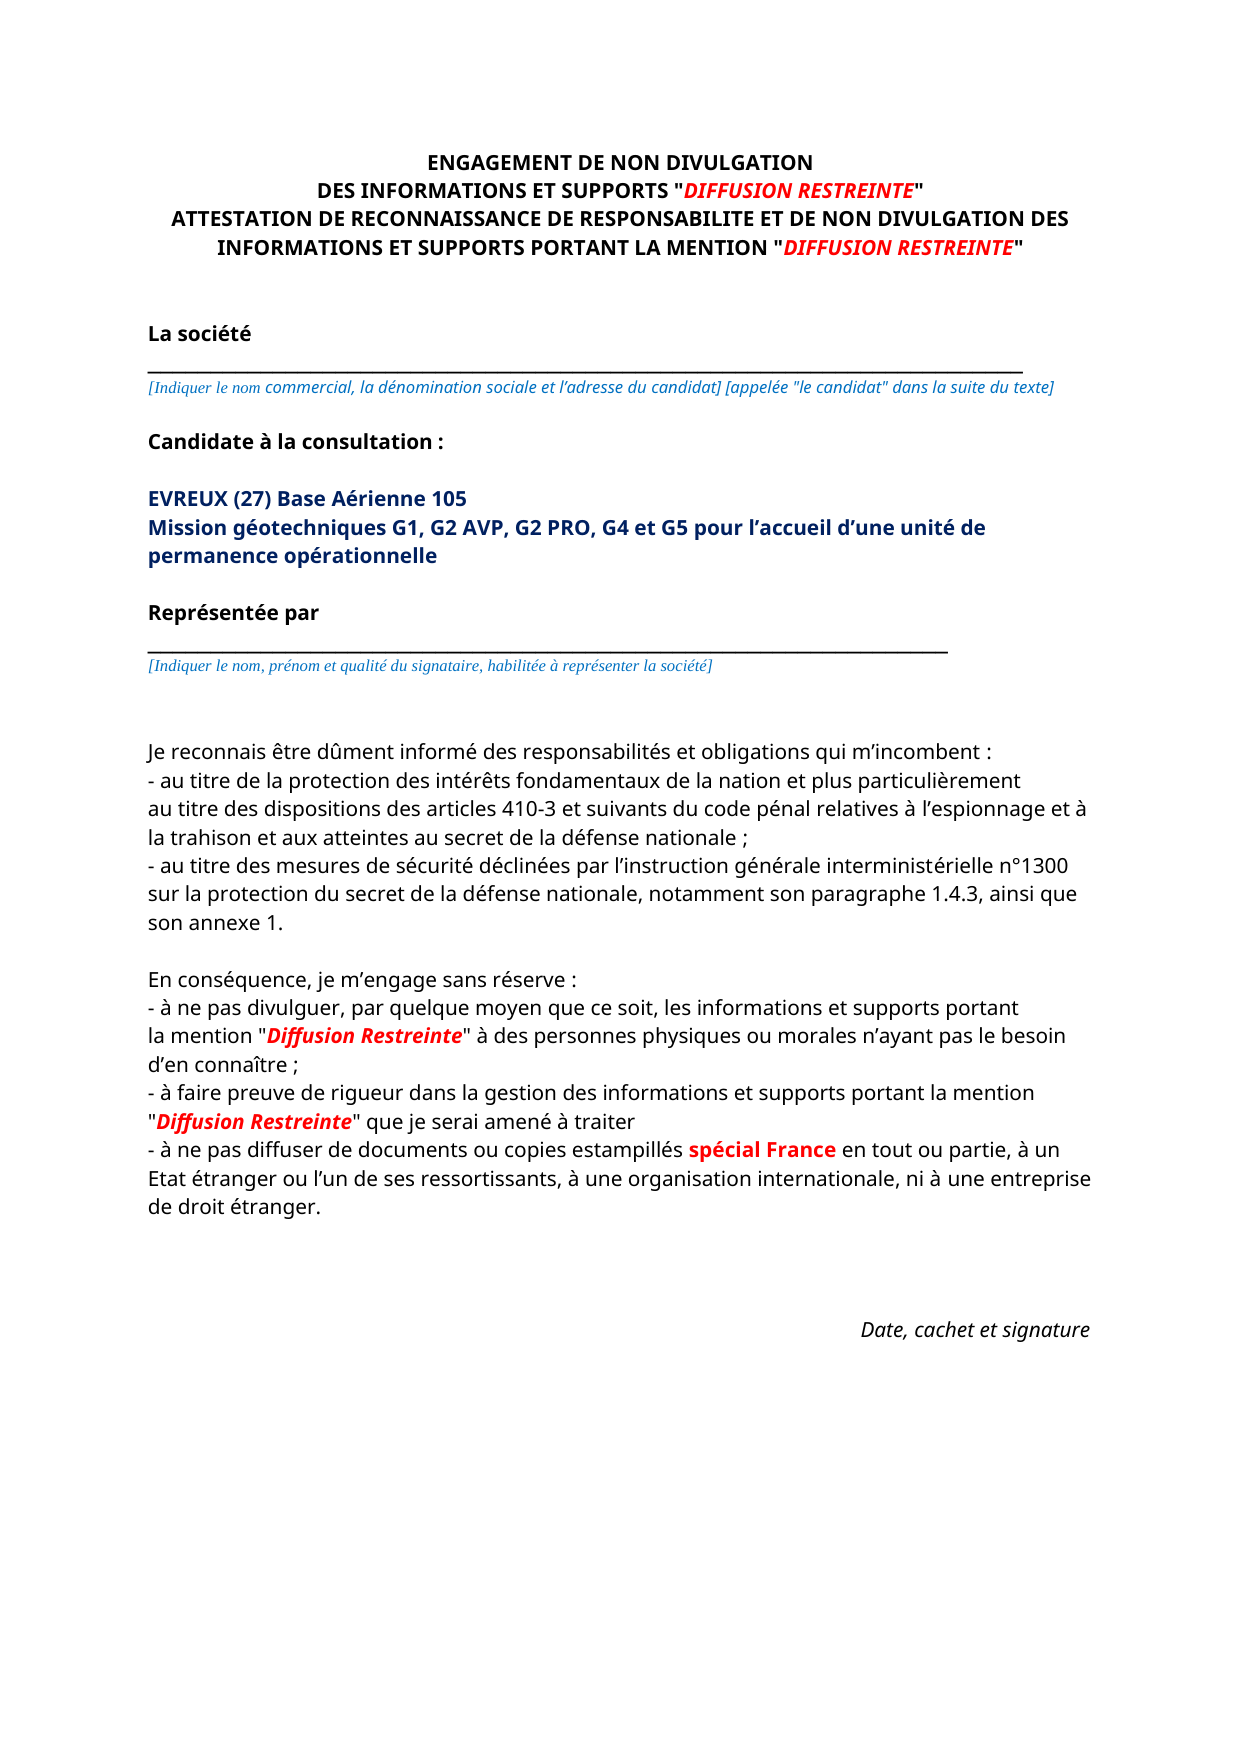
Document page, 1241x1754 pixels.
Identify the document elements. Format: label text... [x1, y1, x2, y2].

text - à faire preuve de rigueur dans la gestion des informations et supports portant la mention [148, 1078, 1093, 1107]
text Candidate à la consultation : [148, 427, 1093, 456]
text - au titre de la protection des intérêts fondamentaux de la nation et plus particulièrement [148, 766, 1093, 794]
text ________________________________________________________________ [148, 627, 1093, 656]
text EVREUX (27) Base Aérienne 105 [148, 484, 1093, 513]
text - au titre des mesures de sécurité déclinées par l’instruction générale interministérielle n°1300 sur la protection du secret de la défense nationale, notamment son paragraphe 1.4.3, ainsi que son annexe 1. [148, 851, 1093, 936]
text - à ne pas divulguer, par quelque moyen que ce soit, les informations et supports portant [148, 993, 1093, 1022]
text Je reconnais être dûment informé des responsabilités et obligations qui m’incombent : [148, 737, 1093, 766]
text INFORMATIONS ET SUPPORTS PORTANT LA MENTION "DIFFUSION RESTREINTE" [148, 233, 1093, 261]
text Date, cachet et signature [148, 1315, 1093, 1344]
text la mention "Diffusion Restreinte" à des personnes physiques ou morales n’ayant pas le besoin d’en connaître ; [148, 1022, 1093, 1078]
text Représentée par [148, 598, 1093, 627]
text En conséquence, je m’engage sans réserve : [148, 965, 1093, 993]
text "Diffusion Restreinte" que je serai amené à traiter [148, 1107, 1093, 1135]
text - à ne pas diffuser de documents ou copies estampillés spécial France en tout ou partie, à un Etat étranger ou l’un de ses ressortissants, à une organisation internationale, ni à une entreprise de droit étranger. [148, 1135, 1093, 1221]
text DES INFORMATIONS ET SUPPORTS "DIFFUSION RESTREINTE" [148, 176, 1093, 204]
text ENGAGEMENT DE NON DIVULGATION [148, 148, 1093, 176]
text ATTESTATION DE RECONNAISSANCE DE RESPONSABILITE ET DE NON DIVULGATION DES [148, 204, 1093, 233]
text [Indiquer le nom, prénom et qualité du signataire, habilitée à représenter la société] [148, 656, 1093, 675]
text [Indiquer le nom commercial, la dénomination sociale et l’adresse du candidat] [appelée "le candidat" dans la suite du texte] [148, 376, 1093, 399]
text Mission géotechniques G1, G2 AVP, G2 PRO, G4 et G5 pour l’accueil d’une unité de permanence opérationnelle [148, 513, 1093, 570]
text au titre des dispositions des articles 410-3 et suivants du code pénal relatives à l’espionnage et à la trahison et aux atteintes au secret de la défense nationale ; [148, 794, 1093, 851]
text ______________________________________________________________________ [148, 347, 1093, 376]
text La société [148, 319, 1093, 347]
